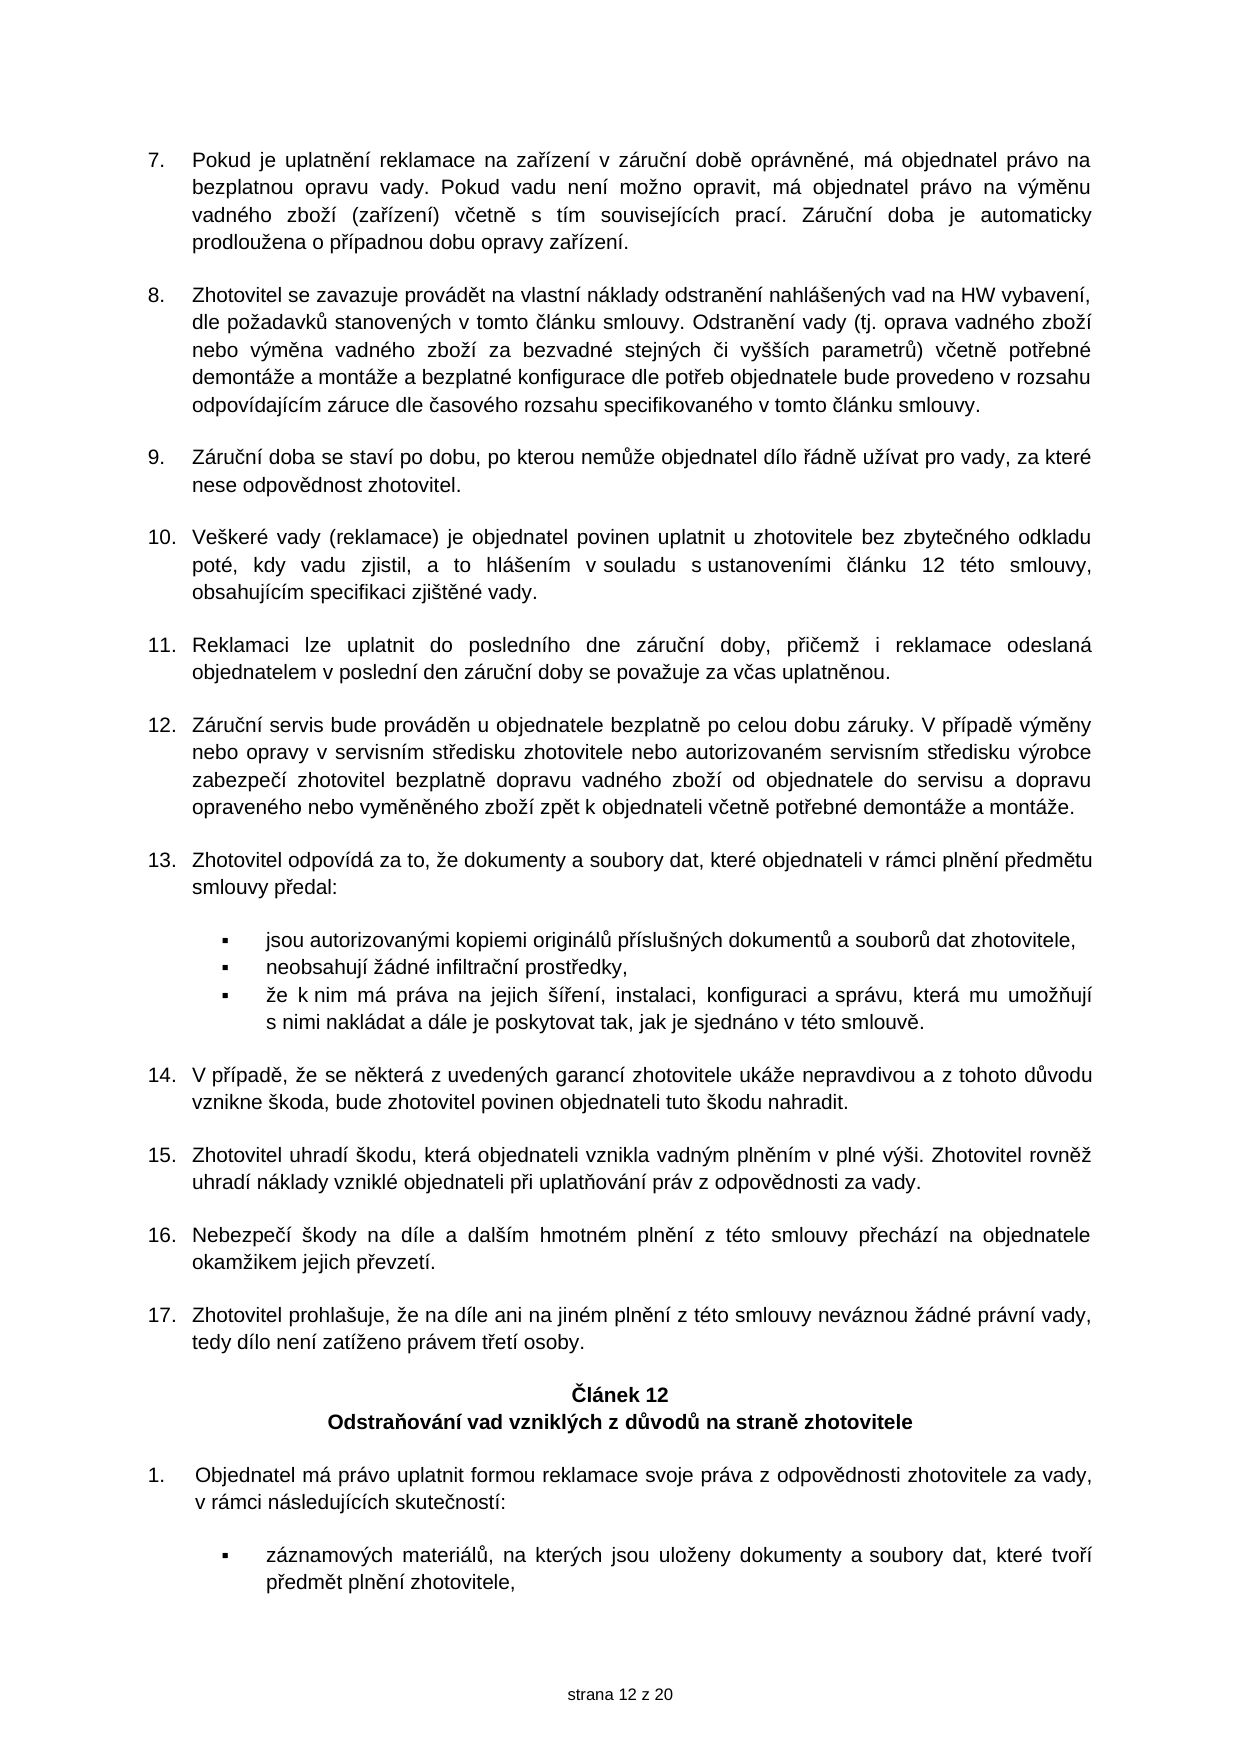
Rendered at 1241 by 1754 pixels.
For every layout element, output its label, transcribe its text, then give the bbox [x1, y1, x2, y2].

list Objednatel má právo uplatnit formou reklamace svoje práva z odpovědnosti zhotovitele za vady, v rámci následujících skutečností: [148, 1463, 1093, 1514]
list že k nim má práva na jejich šíření, instalaci, konfiguraci a správu, která mu umožňují s nimi nakládat a dále je poskytovat tak, jak je sjednáno v této smlouvě. [221, 983, 1093, 1034]
list Zhotovitel se zavazuje provádět na vlastní náklady odstranění nahlášených vad na HW vybavení, dle požadavků stanovených v tomto článku smlouvy. Odstranění vady (tj. oprava vadného zboží nebo výměna vadného zboží za bezvadné stejných či vyšších parametrů) včetně potřebné demontáže a montáže a bezplatné konfigurace dle potřeb objednatele bude provedeno v rozsahu odpovídajícím záruce dle časového rozsahu specifikovaného v tomto článku smlouvy. [148, 283, 1093, 417]
list Nebezpečí škody na díle a dalším hmotném plnění z této smlouvy přechází na objednatele okamžikem jejich převzetí. [148, 1223, 1093, 1274]
list Veškeré vady (reklamace) je objednatel povinen uplatnit u zhotovitele bez zbytečného odkladu poté, kdy vadu zjistil, a to hlášením v souladu s ustanoveními článku 12 této smlouvy, obsahujícím specifikaci zjištěné vady. [148, 525, 1093, 604]
list Záruční servis bude prováděn u objednatele bezplatně po celou dobu záruky. V případě výměny nebo opravy v servisním středisku zhotovitele nebo autorizovaném servisním středisku výrobce zabezpečí zhotovitel bezplatně dopravu vadného zboží od objednatele do servisu a dopravu opraveného nebo vyměněného zboží zpět k objednateli včetně potřebné demontáže a montáže. [148, 713, 1093, 819]
subtitle Článek 12 [148, 1383, 1093, 1407]
list V případě, že se některá z uvedených garancí zhotovitele ukáže nepravdivou a z tohoto důvodu vznikne škoda, bude zhotovitel povinen objednateli tuto škodu nahradit. [148, 1063, 1093, 1114]
list Zhotovitel uhradí škodu, která objednateli vznikla vadným plněním v plné výši. Zhotovitel rovněž uhradí náklady vzniklé objednateli při uplatňování práv z odpovědnosti za vady. [148, 1143, 1093, 1194]
list Reklamaci lze uplatnit do posledního dne záruční doby, přičemž i reklamace odeslaná objednatelem v poslední den záruční doby se považuje za včas uplatněnou. [148, 633, 1093, 684]
list Pokud je uplatnění reklamace na zařízení v záruční době oprávněné, má objednatel právo na bezplatnou opravu vady. Pokud vadu není možno opravit, má objednatel právo na výměnu vadného zboží (zařízení) včetně s tím souvisejících prací. Záruční doba je automaticky prodloužena o případnou dobu opravy zařízení. [148, 148, 1093, 254]
list záznamových materiálů, na kterých jsou uloženy dokumenty a soubory dat, které tvoří předmět plnění zhotovitele, [221, 1543, 1093, 1594]
list Zhotovitel odpovídá za to, že dokumenty a soubory dat, které objednateli v rámci plnění předmětu smlouvy předal: [148, 848, 1093, 899]
list jsou autorizovanými kopiemi originálů příslušných dokumentů a souborů dat zhotovitele, [221, 928, 1093, 952]
list Zhotovitel prohlašuje, že na díle ani na jiném plnění z této smlouvy neváznou žádné právní vady, tedy dílo není zatíženo právem třetí osoby. [148, 1303, 1093, 1354]
list Záruční doba se staví po dobu, po kterou nemůže objednatel dílo řádně užívat pro vady, za které nese odpovědnost zhotovitel. [148, 445, 1093, 497]
subtitle Odstraňování vad vzniklých z důvodů na straně zhotovitele [148, 1410, 1093, 1434]
list neobsahují žádné infiltrační prostředky, [221, 955, 1093, 979]
